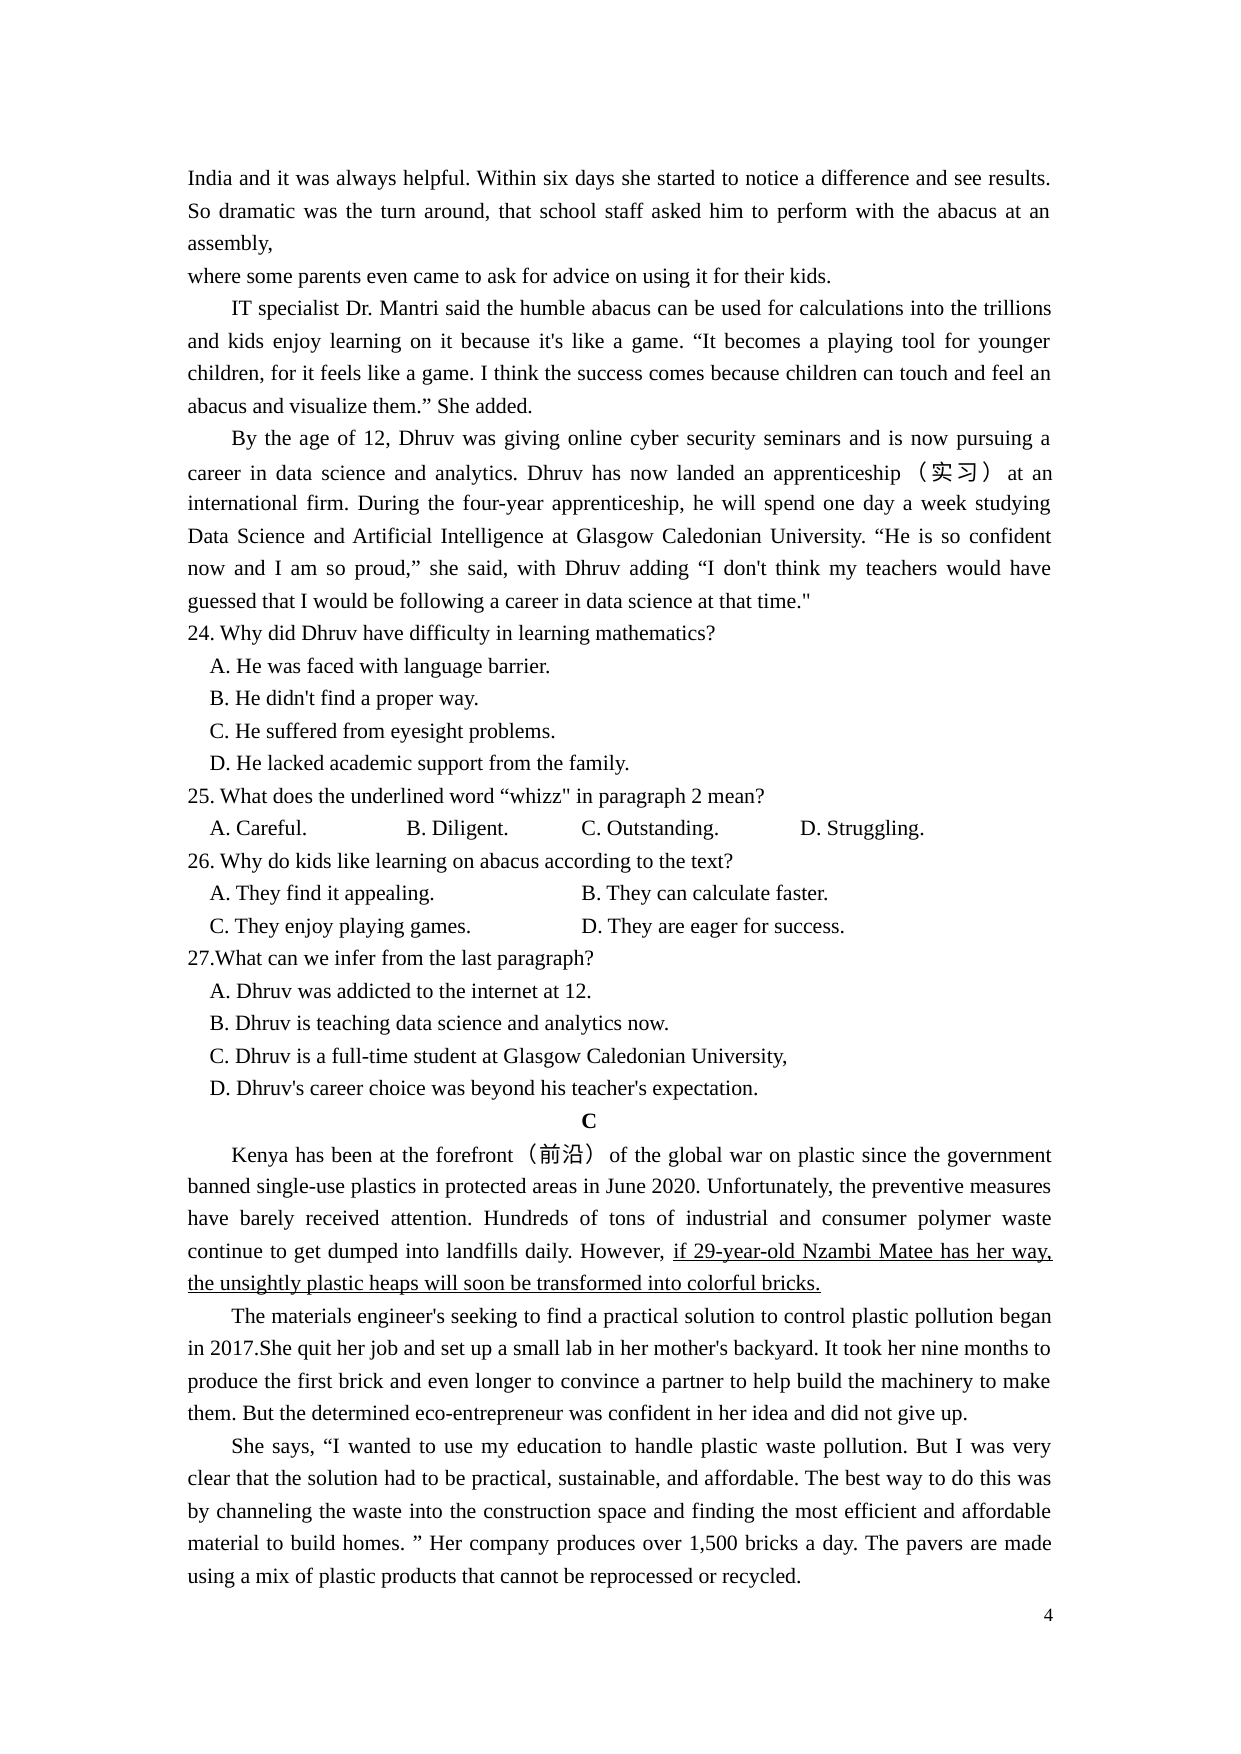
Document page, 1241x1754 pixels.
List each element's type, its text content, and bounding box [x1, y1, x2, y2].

text A. Careful. B. Diligent. C. Outstanding. D. Struggling. [187, 812, 1053, 844]
text C. They enjoy playing games. D. They are eager for success. [187, 909, 1053, 942]
text A. He was faced with language barrier. [187, 649, 1053, 682]
text D. Dhruv's career choice was beyond his teacher's expectation. [187, 1072, 1053, 1104]
text A. Dhruv was addicted to the internet at 12. [187, 974, 1053, 1007]
text She says, “I wanted to use my education to handle plastic waste pollution. But I was very clear that the solution had to be practical, sustainable, and affordable. The best way to do this was by channeling the waste into the construction space and finding the most efficient and affordable material to build homes. ” Her company produces over 1,500 bricks a day. The pavers are made using a mix of plastic products that cannot be reprocessed or recycled. [187, 1429, 1053, 1592]
text B. He didn't find a proper way. [187, 682, 1053, 714]
text C. Dhruv is a full-time student at Glasgow Caledonian University, [187, 1039, 1053, 1072]
text C. He suffered from eyesight problems. [187, 714, 1053, 747]
text 27.What can we infer from the last paragraph? [187, 942, 1053, 974]
text 24. Why did Dhruv have difficulty in learning mathematics? [187, 617, 1053, 649]
text IT specialist Dr. Mantri said the humble abacus can be used for calculations into the trillions and kids enjoy learning on it because it's like a game. “It becomes a playing tool for younger children, for it feels like a game. I think the success comes because children can touch and feel an abacus and visualize them.” She added. [187, 292, 1053, 422]
text D. He lacked academic support from the family. [187, 747, 1053, 779]
text The materials engineer's seeking to find a practical solution to control plastic pollution began in 2017.She quit her job and set up a small lab in her mother's backyard. It took her nine months to produce the first brick and even longer to convince a partner to help build the machinery to make them. But the determined eco-entrepreneur was confident in her idea and did not give up. [187, 1299, 1053, 1429]
text 25. What does the underlined word “whizz" in paragraph 2 mean? [187, 779, 1053, 812]
text A. They find it appealing. B. They can calculate faster. [187, 877, 1053, 909]
text Kenya has been at the forefront（前沿）of the global war on plastic since the government banned single-use plastics in protected areas in June 2020. Unfortunately, the preventive measures have barely received attention. Hundreds of tons of industrial and consumer polymer waste continue to get dumped into landfills daily. However, if 29-year-old Nzambi Matee has her way, the unsightly plastic heaps will soon be transformed into colorful bricks. [187, 1137, 1053, 1299]
text 26. Why do kids like learning on abacus according to the text? [187, 844, 1053, 877]
text where some parents even came to ask for advice on using it for their kids. [187, 259, 1053, 292]
text B. Dhruv is teaching data science and analytics now. [187, 1007, 1053, 1039]
text C [537, 1104, 1053, 1137]
text By the age of 12, Dhruv was giving online cyber security seminars and is now pursuing a career in data science and analytics. Dhruv has now landed an apprenticeship（实习）at an international firm. During the four-year apprenticeship, he will spend one day a week studying Data Science and Artificial Intelligence at Glasgow Caledonian University. “He is so confident now and I am so proud,” she said, with Dhruv adding “I don't think my teachers would have guessed that I would be following a career in data science at that time." [187, 422, 1053, 617]
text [187, 162, 1053, 259]
